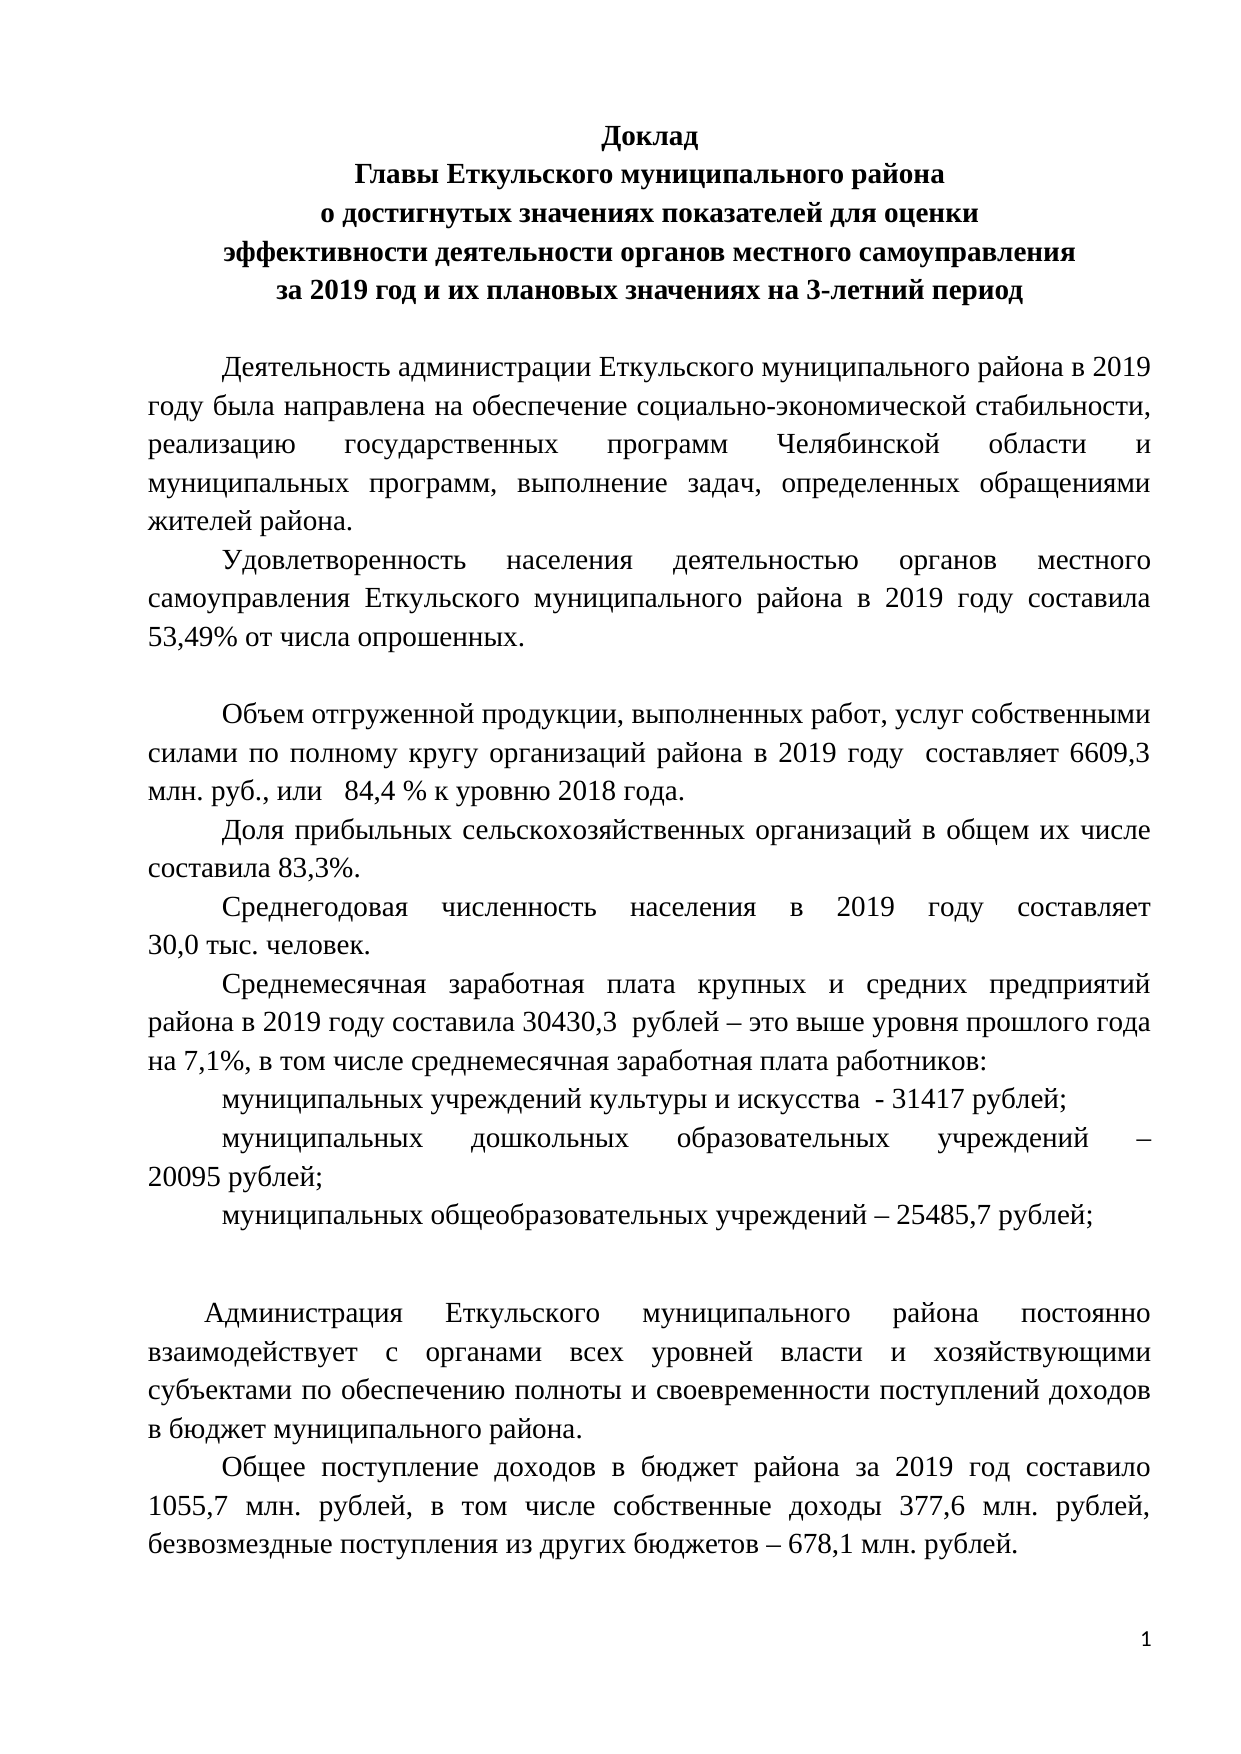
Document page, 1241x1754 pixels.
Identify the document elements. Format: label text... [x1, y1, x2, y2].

text о достигнутых значениях показателей для оценки эффективности деятельности органов местного самоуправления [148, 195, 1152, 267]
text за 2019 год и их плановых значениях на 3-летний период [148, 272, 1152, 306]
text Администрация Еткульского муниципального района постоянно взаимодействует с органами всех уровней власти и хозяйствующими субъектами по обеспечению полноты и своевременности поступлений доходов в бюджет муниципального района. [148, 1295, 1152, 1444]
text Доклад [148, 118, 1152, 152]
text Удовлетворенность населения деятельностью органов местного самоуправления Еткульского муниципального района в 2019 году составила 53,49% от числа опрошенных. [148, 542, 1152, 653]
text Общее поступление доходов в бюджет района за 2019 год составило 1055,7 млн. рублей, в том числе собственные доходы 377,6 млн. рублей, безвозмездные поступления из других бюджетов – 678,1 млн. рублей. [148, 1449, 1152, 1560]
text муниципальных учреждений культуры и искусства - 31417 рублей; [148, 1082, 1152, 1115]
text муниципальных общеобразовательных учреждений – 25485,7 рублей; [148, 1197, 1152, 1231]
text Доля прибыльных сельскохозяйственных организаций в общем их числе составила 83,3%. [148, 812, 1152, 884]
text муниципальных дошкольных образовательных учреждений – 20095 рублей; [148, 1120, 1152, 1192]
text Среднемесячная заработная плата крупных и средних предприятий района в 2019 году составила 30430,3 рублей – это выше уровня прошлого года на 7,1%, в том числе среднемесячная заработная плата работников: [148, 966, 1152, 1077]
text Деятельность администрации Еткульского муниципального района в 2019 году была направлена на обеспечение социально-экономической стабильности, реализацию государственных программ Челябинской области и муниципальных программ, выполнение задач, определенных обращениями жителей района. [148, 349, 1152, 537]
text Среднегодовая численность населения в 2019 году составляет 30,0 тыс. человек. [148, 889, 1152, 961]
text Объем отгруженной продукции, выполненных работ, услуг собственными силами по полному кругу организаций района в 2019 году составляет 6609,3 млн. руб., или 84,4 % к уровню 2018 года. [148, 696, 1152, 807]
text Главы Еткульского муниципального района [148, 157, 1152, 190]
